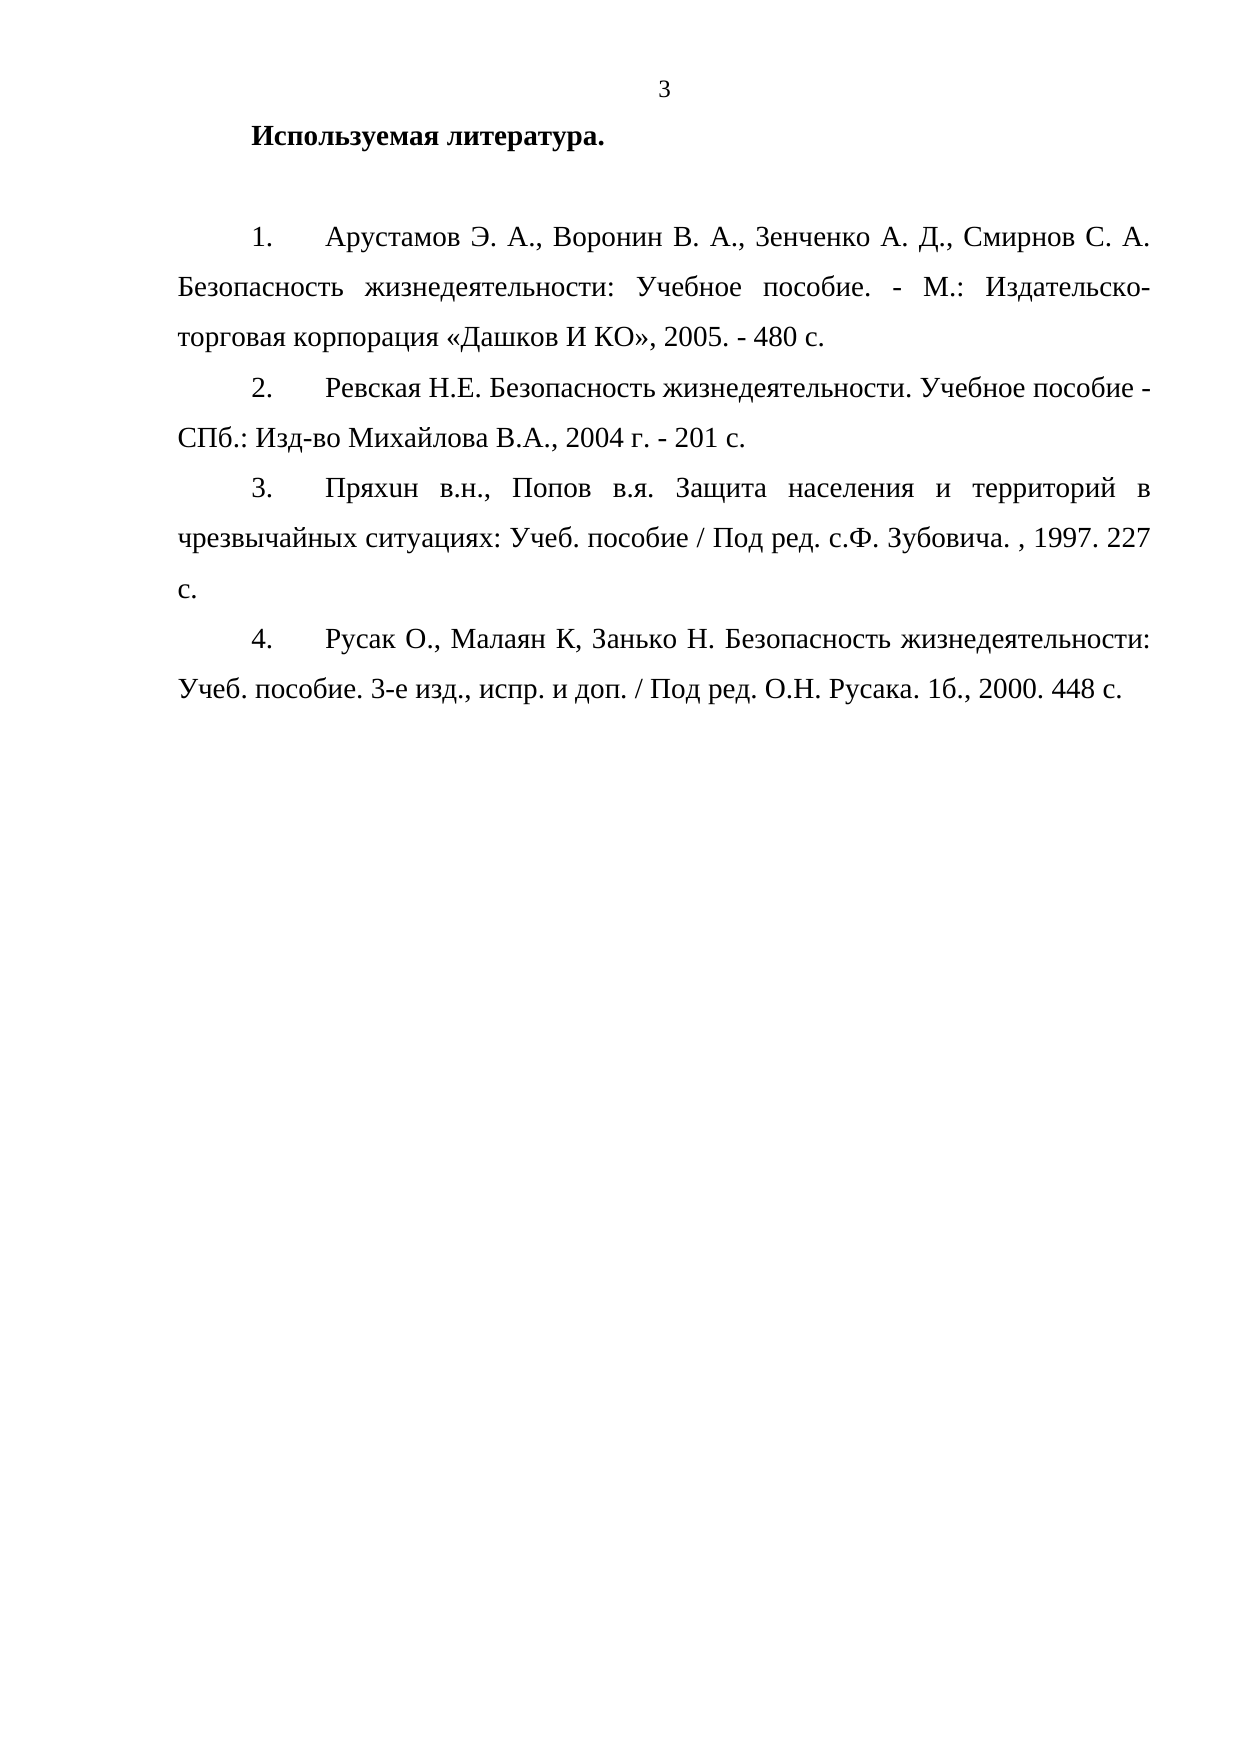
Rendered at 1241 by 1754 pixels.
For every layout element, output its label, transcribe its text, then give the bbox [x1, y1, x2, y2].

list Русак О., Малаян К, Занько Н. Безопасность жизнедеятельности: Учеб. пособие. 3-е изд., испр. и доп. / Под ред. О.Н. Русака. 1б., 2000. 448 с. [177, 621, 1152, 705]
list Пряхuн в.н., Попов в.я. Защита населения и территорий в чрезвычайных ситуациях: Учеб. пособие / Под ред. с.Ф. Зубовича. , 1997. 227 с. [177, 470, 1152, 604]
text Используемая литература. [177, 118, 1152, 152]
list Ревская Н.Е. Безопасность жизнедеятельности. Учебное пособие - СПб.: Изд-во Михайлова В.А., 2004 г. - 201 с. [177, 370, 1152, 453]
list Арустамов Э. А., Воронин В. А., 3енченко А. Д., Смирнов С. А. Безопасность жизнедеятельности: Учебное пособие. - М.: Издательско-торговая корпорация «Дашков И КО», 2005. - 480 с. [177, 219, 1152, 353]
